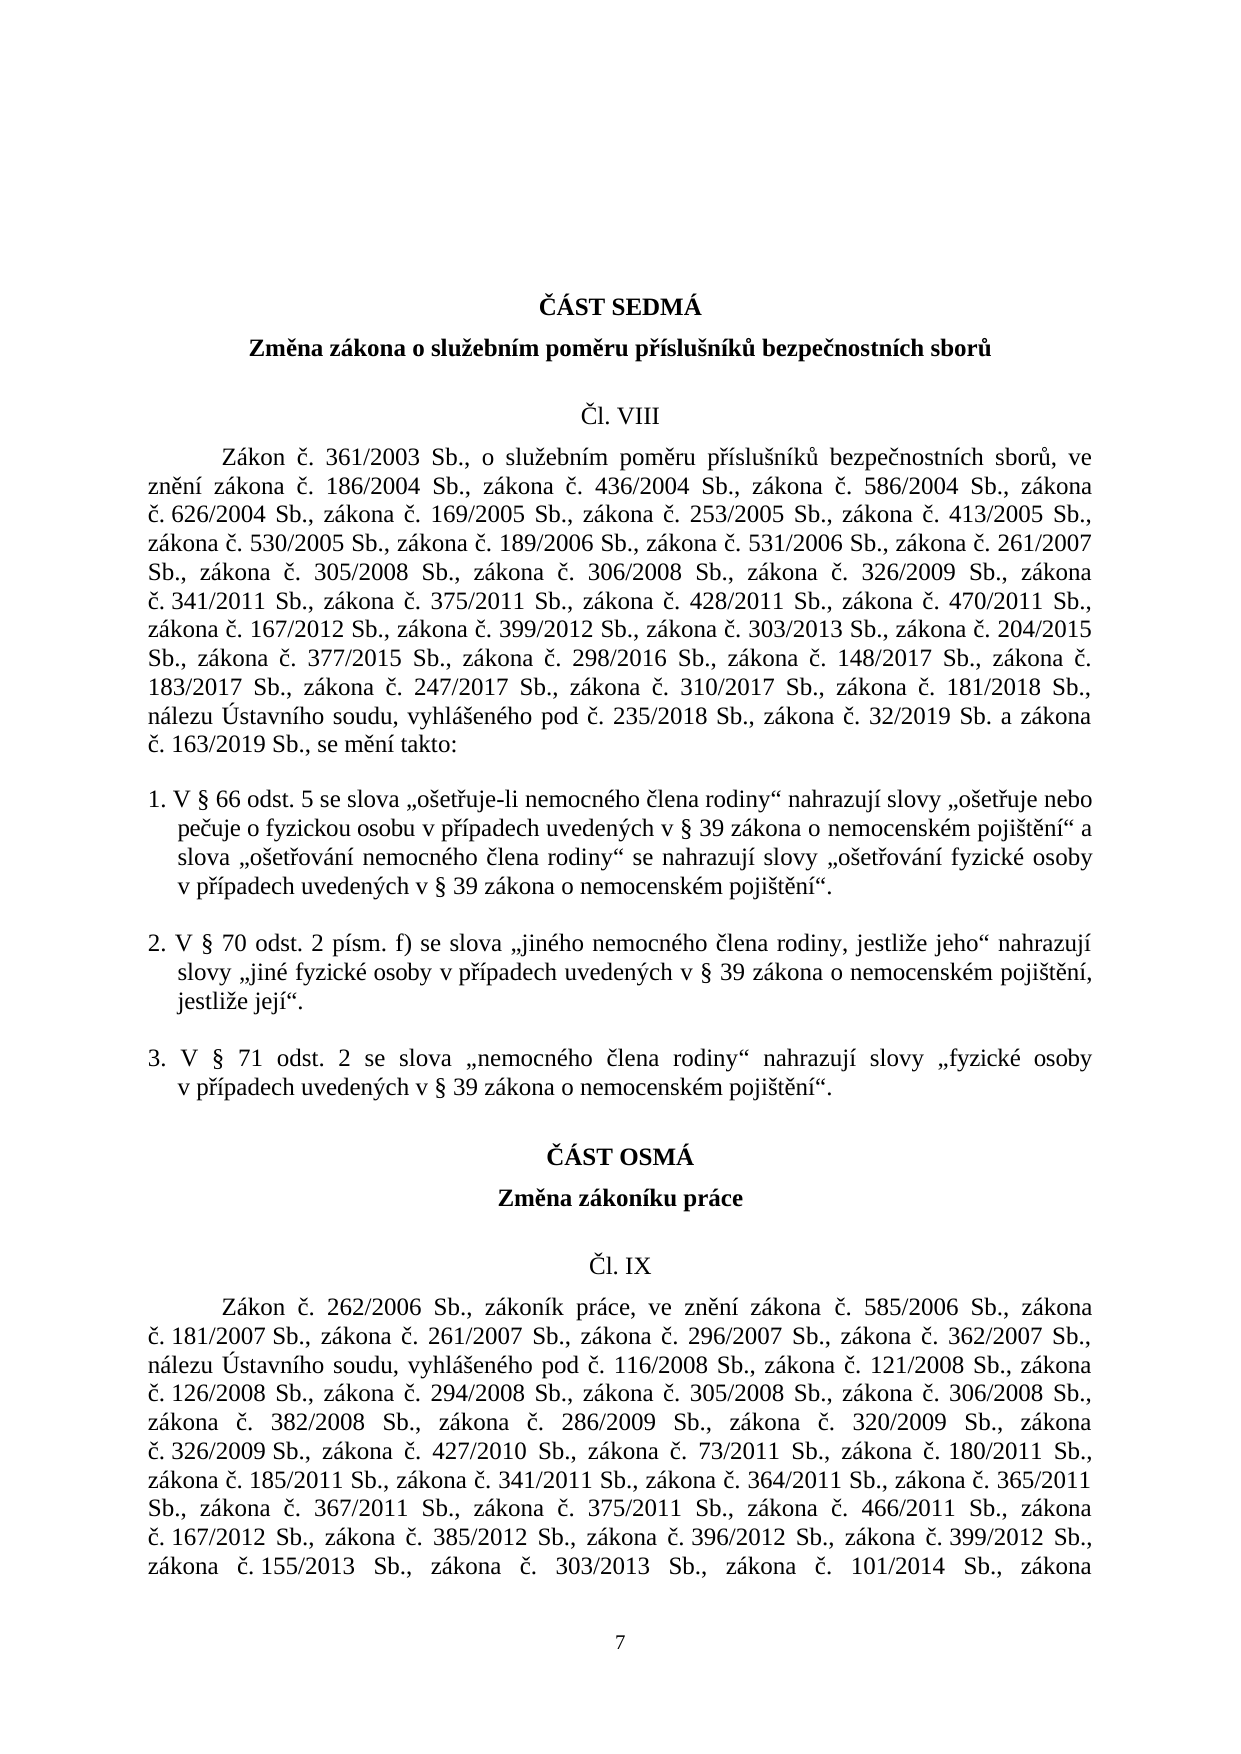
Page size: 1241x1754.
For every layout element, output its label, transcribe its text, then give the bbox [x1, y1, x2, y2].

text Čl. IX [148, 1251, 1093, 1280]
text 3. V § 71 odst. 2 se slova „nemocného člena rodiny“ nahrazují slovy „fyzické osoby v případech uvedených v § 39 zákona o nemocenském pojištění“. [148, 1043, 1093, 1101]
text ČÁST SEDMÁ [148, 292, 1093, 321]
text 2. V § 70 odst. 2 písm. f) se slova „jiného nemocného člena rodiny, jestliže jeho“ nahrazují slovy „jiné fyzické osoby v případech uvedených v § 39 zákona o nemocenském pojištění, jestliže její“. [148, 928, 1093, 1014]
text ČÁST OSMÁ [148, 1142, 1093, 1171]
text Zákon č. 361/2003 Sb., o služebním poměru příslušníků bezpečnostních sborů, ve znění zákona č. 186/2004 Sb., zákona č. 436/2004 Sb., zákona č. 586/2004 Sb., zákona č. 626/2004 Sb., zákona č. 169/2005 Sb., zákona č. 253/2005 Sb., zákona č. 413/2005 Sb., zákona č. 530/2005 Sb., zákona č. 189/2006 Sb., zákona č. 531/2006 Sb., zákona č. 261/2007 Sb., zákona č. 305/2008 Sb., zákona č. 306/2008 Sb., zákona č. 326/2009 Sb., zákona č. 341/2011 Sb., zákona č. 375/2011 Sb., zákona č. 428/2011 Sb., zákona č. 470/2011 Sb., zákona č. 167/2012 Sb., zákona č. 399/2012 Sb., zákona č. 303/2013 Sb., zákona č. 204/2015 Sb., zákona č. 377/2015 Sb., zákona č. 298/2016 Sb., zákona č. 148/2017 Sb., zákona č. 183/2017 Sb., zákona č. 247/2017 Sb., zákona č. 310/2017 Sb., zákona č. 181/2018 Sb., nálezu Ústavního soudu, vyhlášeného pod č. 235/2018 Sb., zákona č. 32/2019 Sb. a zákona č. 163/2019 Sb., se mění takto: [148, 442, 1093, 758]
text Změna zákona o služebním poměru příslušníků bezpečnostních sborů [148, 333, 1093, 362]
text 1. V § 66 odst. 5 se slova „ošetřuje-li nemocného člena rodiny“ nahrazují slovy „ošetřuje nebo pečuje o fyzickou osobu v případech uvedených v § 39 zákona o nemocenském pojištění“ a slova „ošetřování nemocného člena rodiny“ se nahrazují slovy „ošetřování fyzické osoby v případech uvedených v § 39 zákona o nemocenském pojištění“. [148, 784, 1093, 899]
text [148, 1292, 1093, 1580]
text Změna zákoníku práce [148, 1183, 1093, 1212]
text Čl. VIII [148, 401, 1093, 429]
